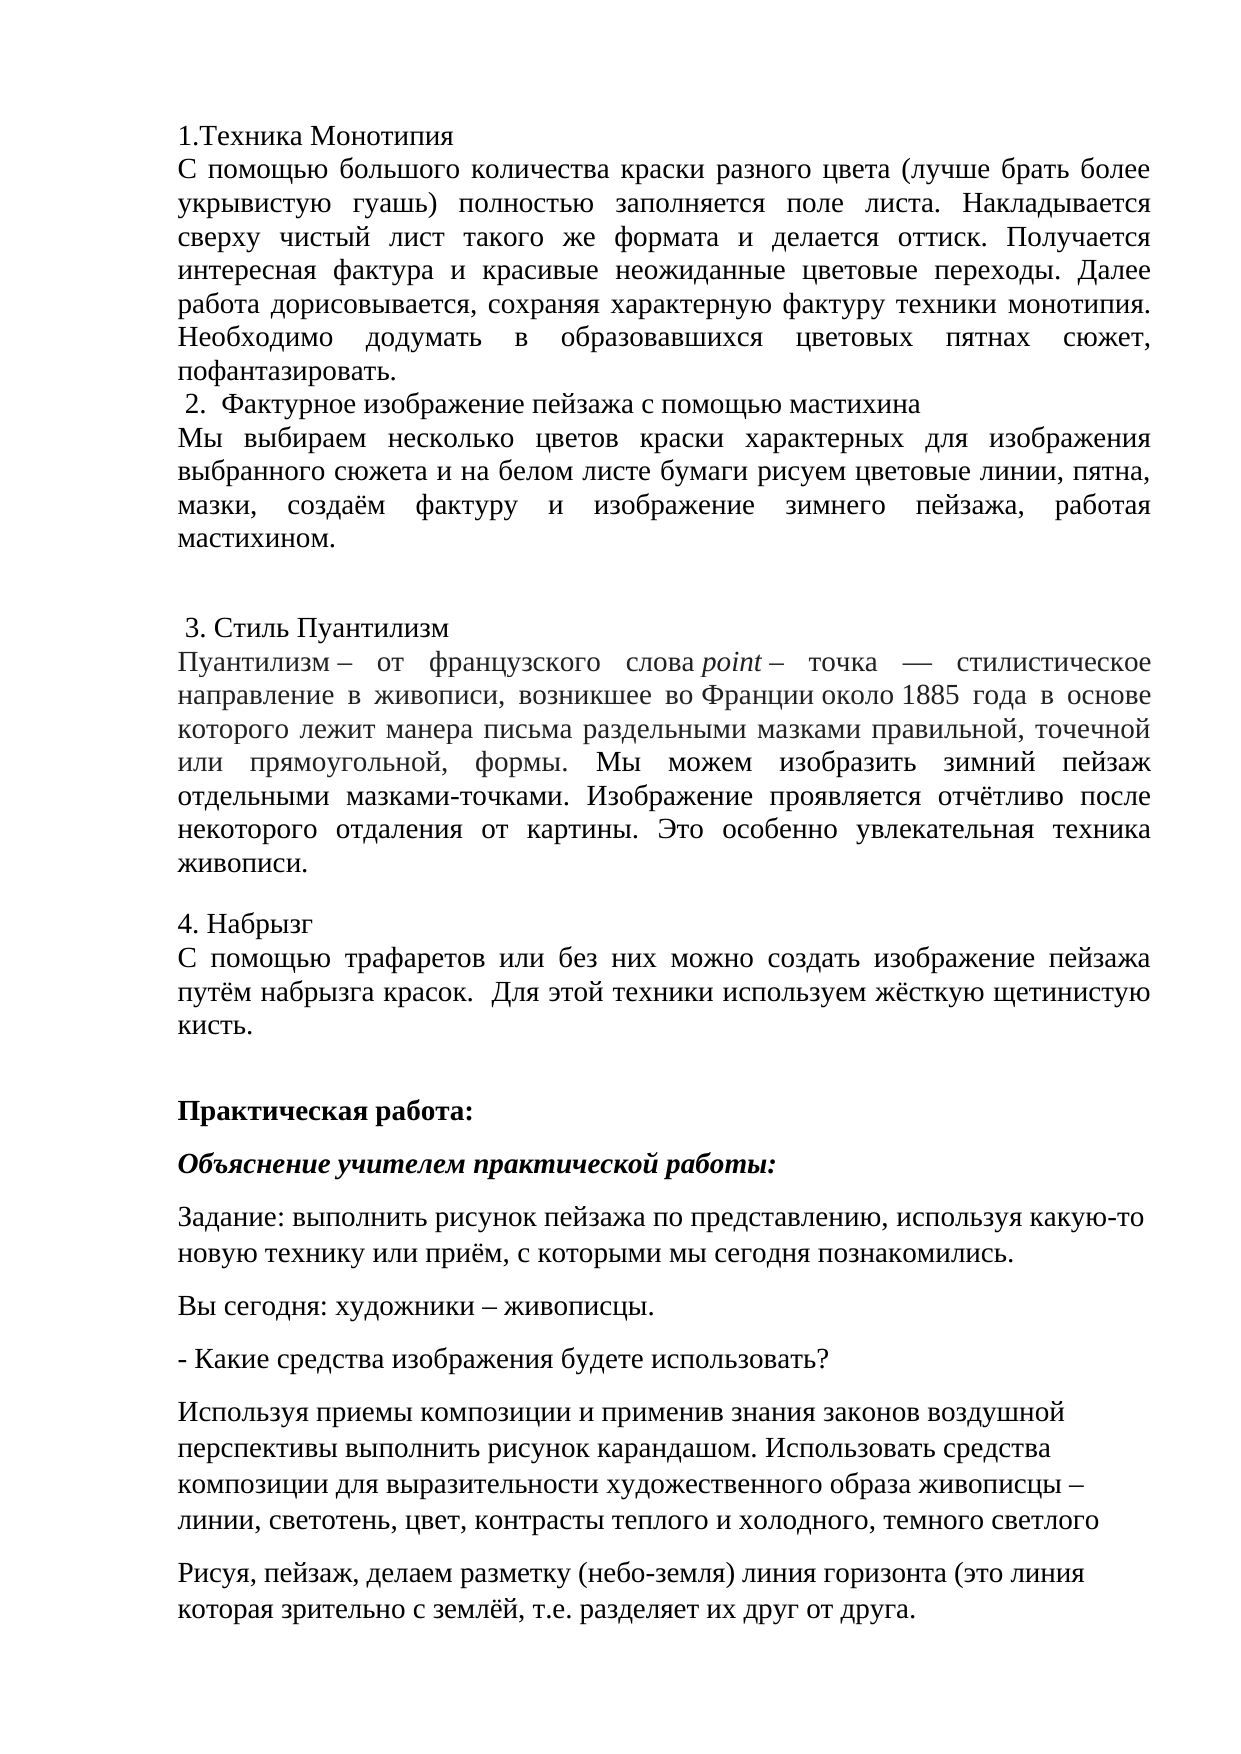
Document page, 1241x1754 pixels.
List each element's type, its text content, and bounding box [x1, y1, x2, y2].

text Практическая работа: [177, 1093, 1152, 1127]
text 2. Фактурное изображение пейзажа с помощью мастихина [177, 386, 1152, 420]
text 3. Стиль Пуантилизм [177, 610, 1152, 644]
text Вы сегодня: художники – живописцы. [177, 1288, 1152, 1322]
text Используя приемы композиции и применив знания законов воздушной перспективы выполнить рисунок карандашом. Использовать средства композиции для выразительности художественного образа живописцы – линии, светотень, цвет, контрасты теплого и холодного, темного светлого [177, 1394, 1152, 1536]
text 4. Набрызг [177, 907, 1152, 940]
text С помощью трафаретов или без них можно создать изображение пейзажа путём набрызга красок. Для этой техники используем жёсткую щетинистую кисть. [177, 940, 1152, 1041]
text Объяснение учителем практической работы: [177, 1146, 1152, 1180]
text - Какие средства изображения будете использовать? [177, 1341, 1152, 1374]
text 1.Техника Монотипия [177, 118, 1152, 152]
text Рисуя, пейзаж, делаем разметку (небо-земля) линия горизонта (это линия которая зрительно с землёй, т.е. разделяет их друг от друга. [177, 1555, 1152, 1625]
text Задание: выполнить рисунок пейзажа по представлению, используя какую-то новую технику или приём, с которыми мы сегодня познакомились. [177, 1199, 1152, 1269]
text Пуантилизм – от французского слова point – точка — стилистическое направление в живописи, возникшее во Франции около 1885 года в основе которого лежит манера письма раздельными мазками правильной, точечной или прямоугольной, формы. Мы можем изобразить зимний пейзаж отдельными мазками-точками. Изображение проявляется отчётливо после некоторого отдаления от картины. Это особенно увлекательная техника живописи. [177, 744, 1152, 878]
text С помощью большого количества краски разного цвета (лучше брать более укрывистую гуашь) полностью заполняется поле листа. Накладывается сверху чистый лист такого же формата и делается оттиск. Получается интересная фактура и красивые неожиданные цветовые переходы. Далее работа дорисовывается, сохраняя характерную фактуру техники монотипия. Необходимо додумать в образовавшихся цветовых пятнах сюжет, пофантазировать. [177, 152, 1152, 386]
text Мы выбираем несколько цветов краски характерных для изображения выбранного сюжета и на белом листе бумаги рисуем цветовые линии, пятна, мазки, создаём фактуру и изображение зимнего пейзажа, работая мастихином. [177, 420, 1152, 554]
